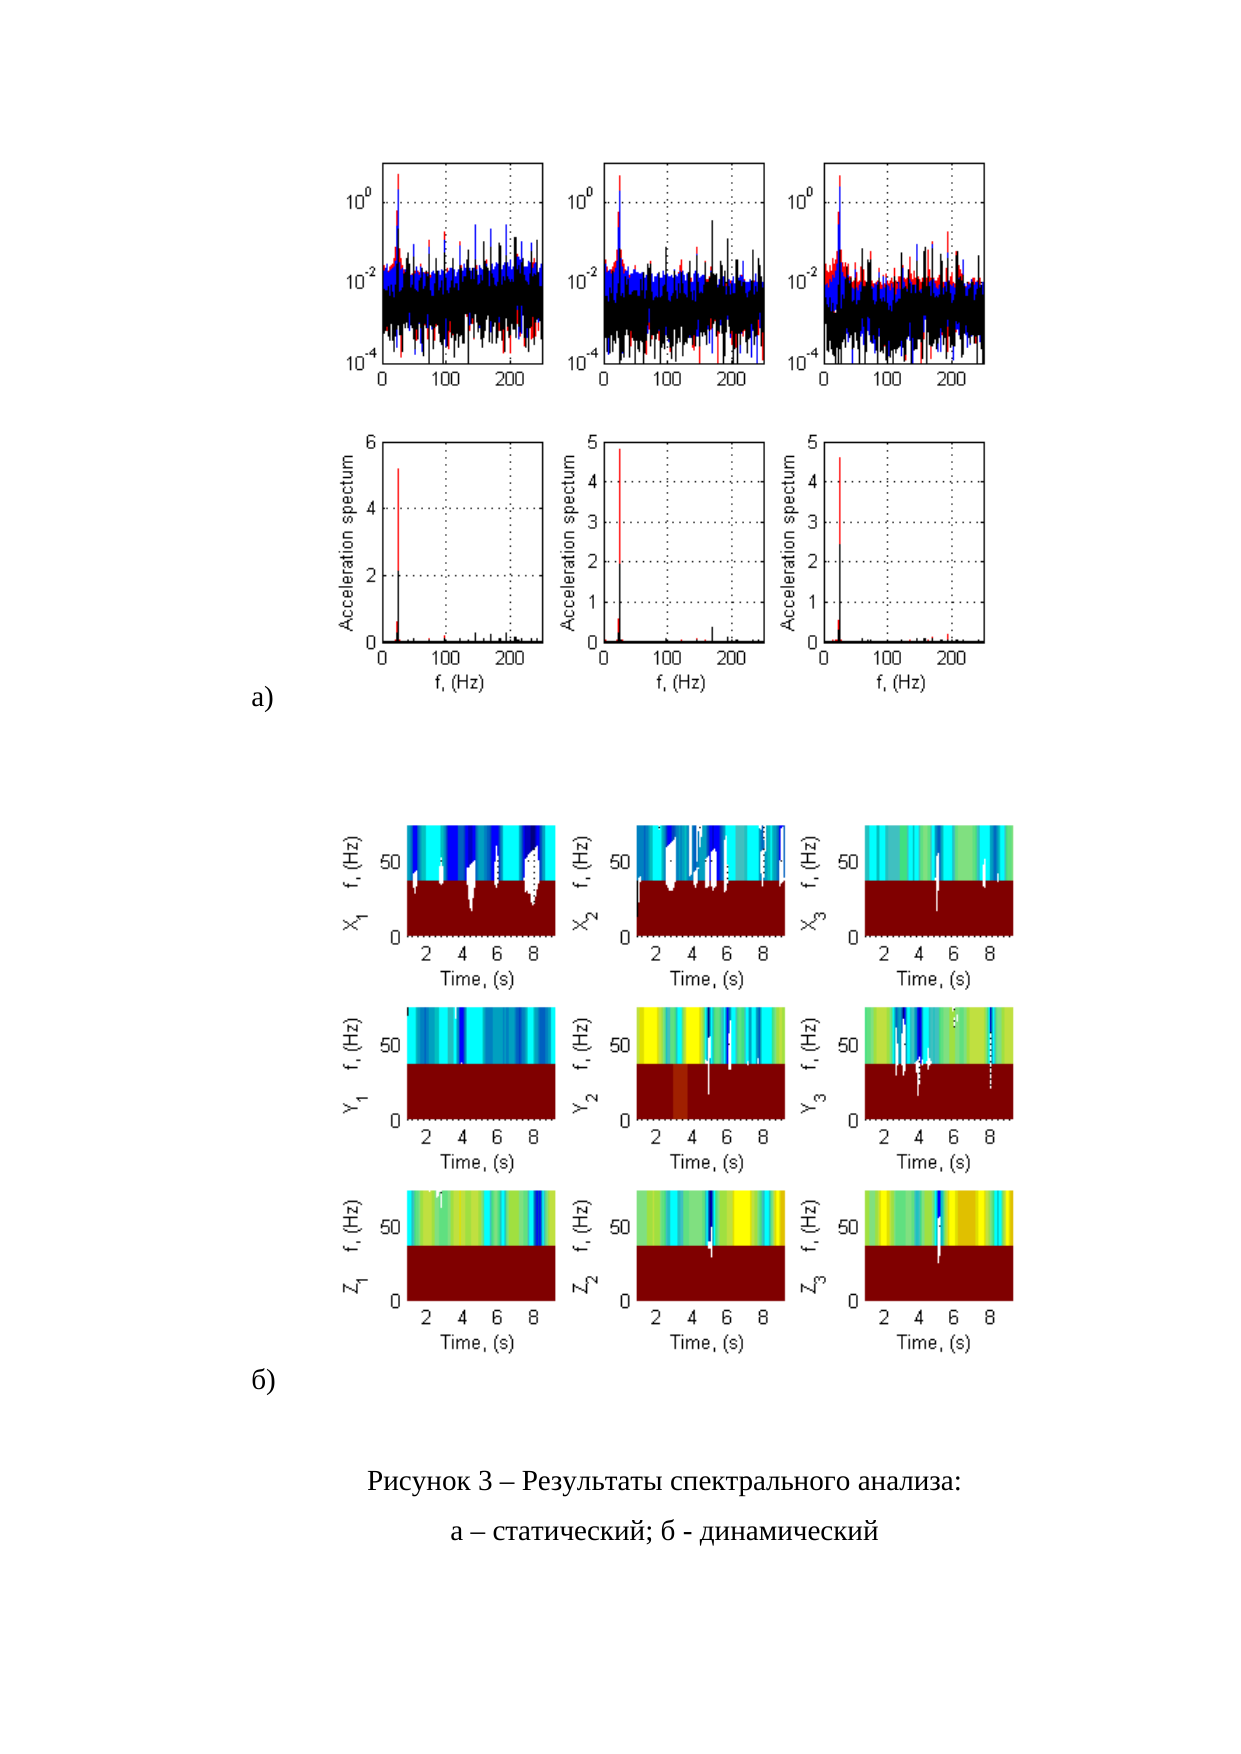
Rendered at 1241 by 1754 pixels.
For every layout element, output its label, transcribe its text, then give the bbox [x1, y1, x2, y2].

text Рисунок 3 – Результаты спектрального анализа: [177, 1463, 1152, 1496]
picture [273, 118, 1058, 707]
text а – статический; б - динамический [177, 1513, 1152, 1547]
picture [275, 779, 1088, 1390]
